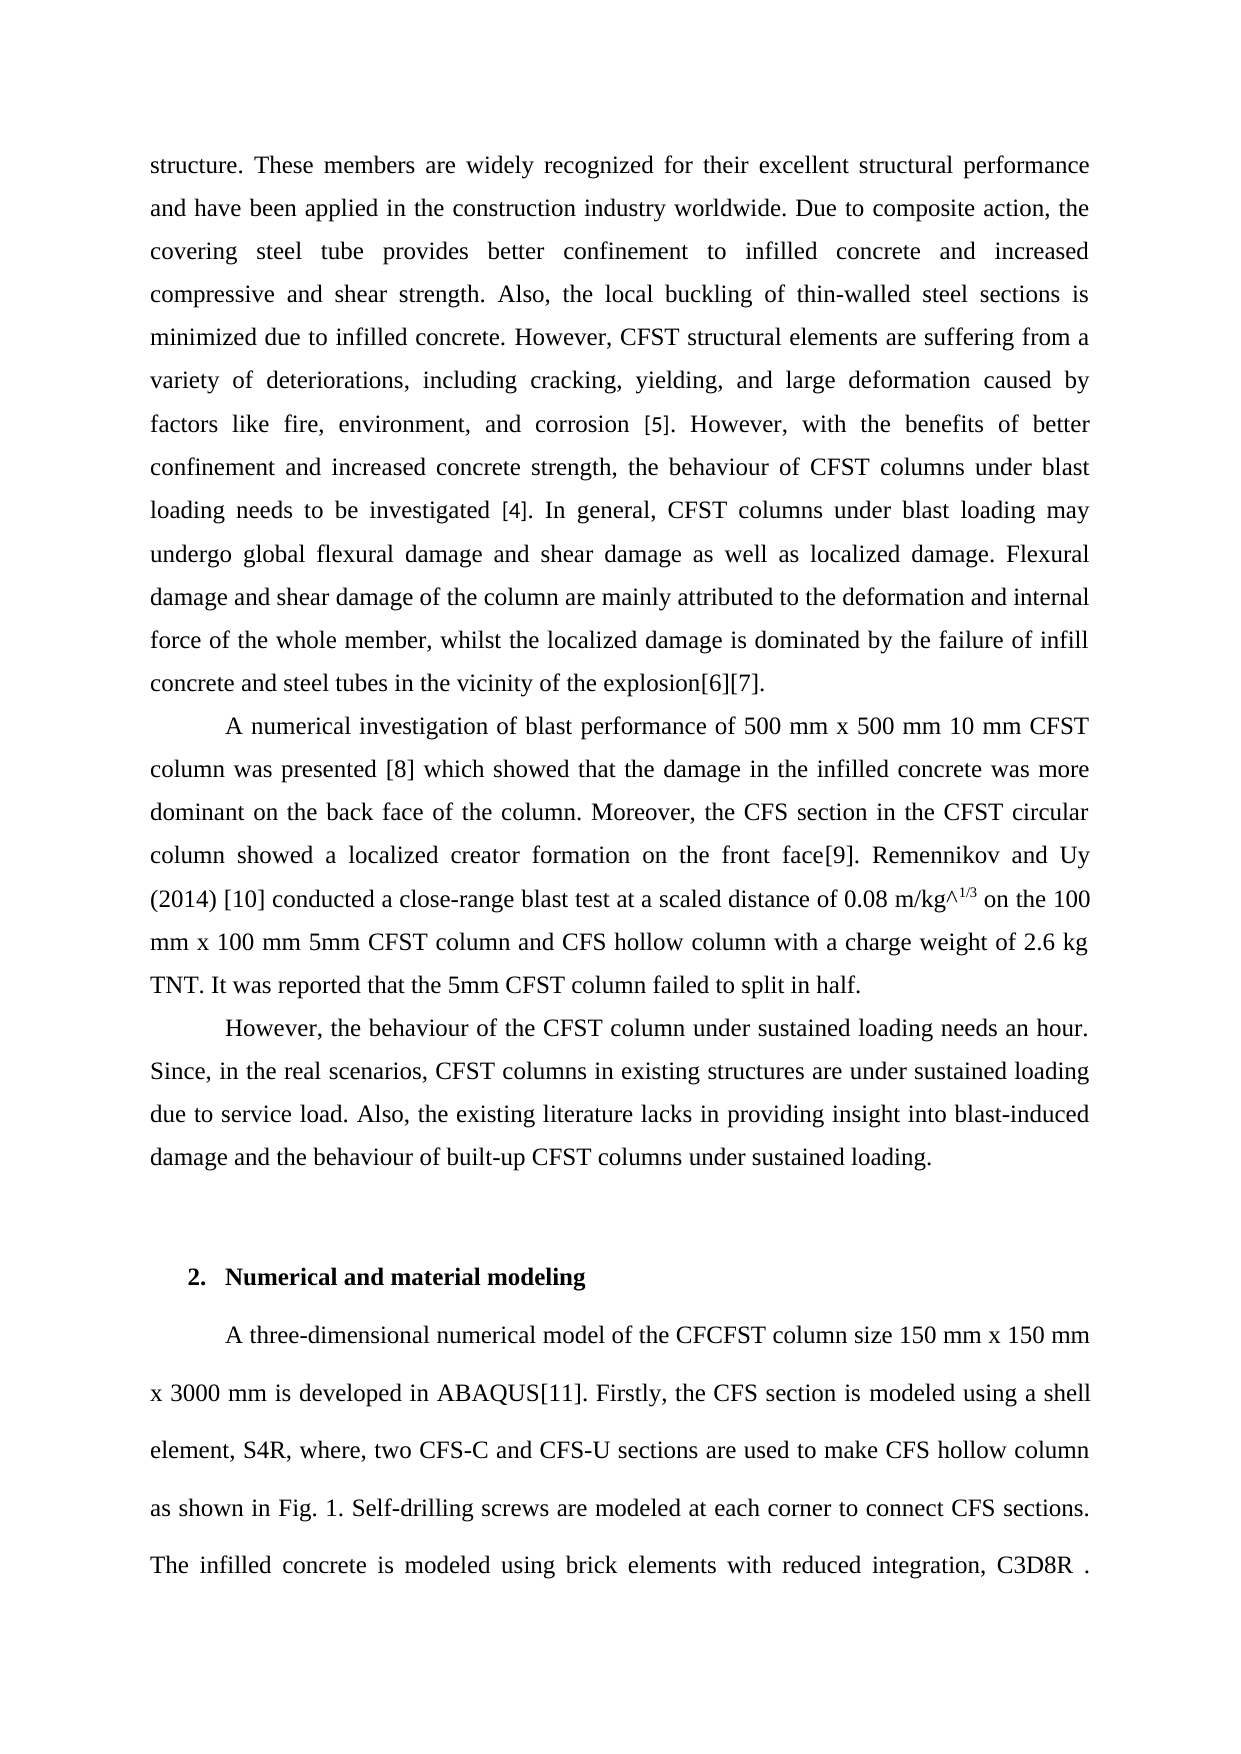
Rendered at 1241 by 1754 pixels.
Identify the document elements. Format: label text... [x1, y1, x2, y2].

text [150, 1321, 1091, 1579]
text A numerical investigation of blast performance of 500 mm x 500 mm 10 mm CFST column was presented which showed that the damage in the infilled concrete was more dominant on the back face of the column. Moreover, the CFS section in the CFST circular column showed a localized creator formation on the front face. Remennikov and Uy (2014) conducted a close-range blast test at a scaled distance of 0.08 m/kg^1/3 on the 100 mm x 100 mm 5mm CFST column and CFS hollow column with a charge weight of 2.6 kg TNT. It was reported that the 5mm CFST column failed to split in half. [150, 711, 1090, 999]
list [150, 150, 1090, 697]
subtitle Numerical and material modeling [187, 1262, 1091, 1291]
text However, the behaviour of the CFST column under sustained loading needs an hour. Since, in the real scenarios, CFST columns in existing structures are under sustained loading due to service load. Also, the existing literature lacks in providing insight into blast-induced damage and the behaviour of built-up CFST columns under sustained loading. [150, 1013, 1090, 1171]
